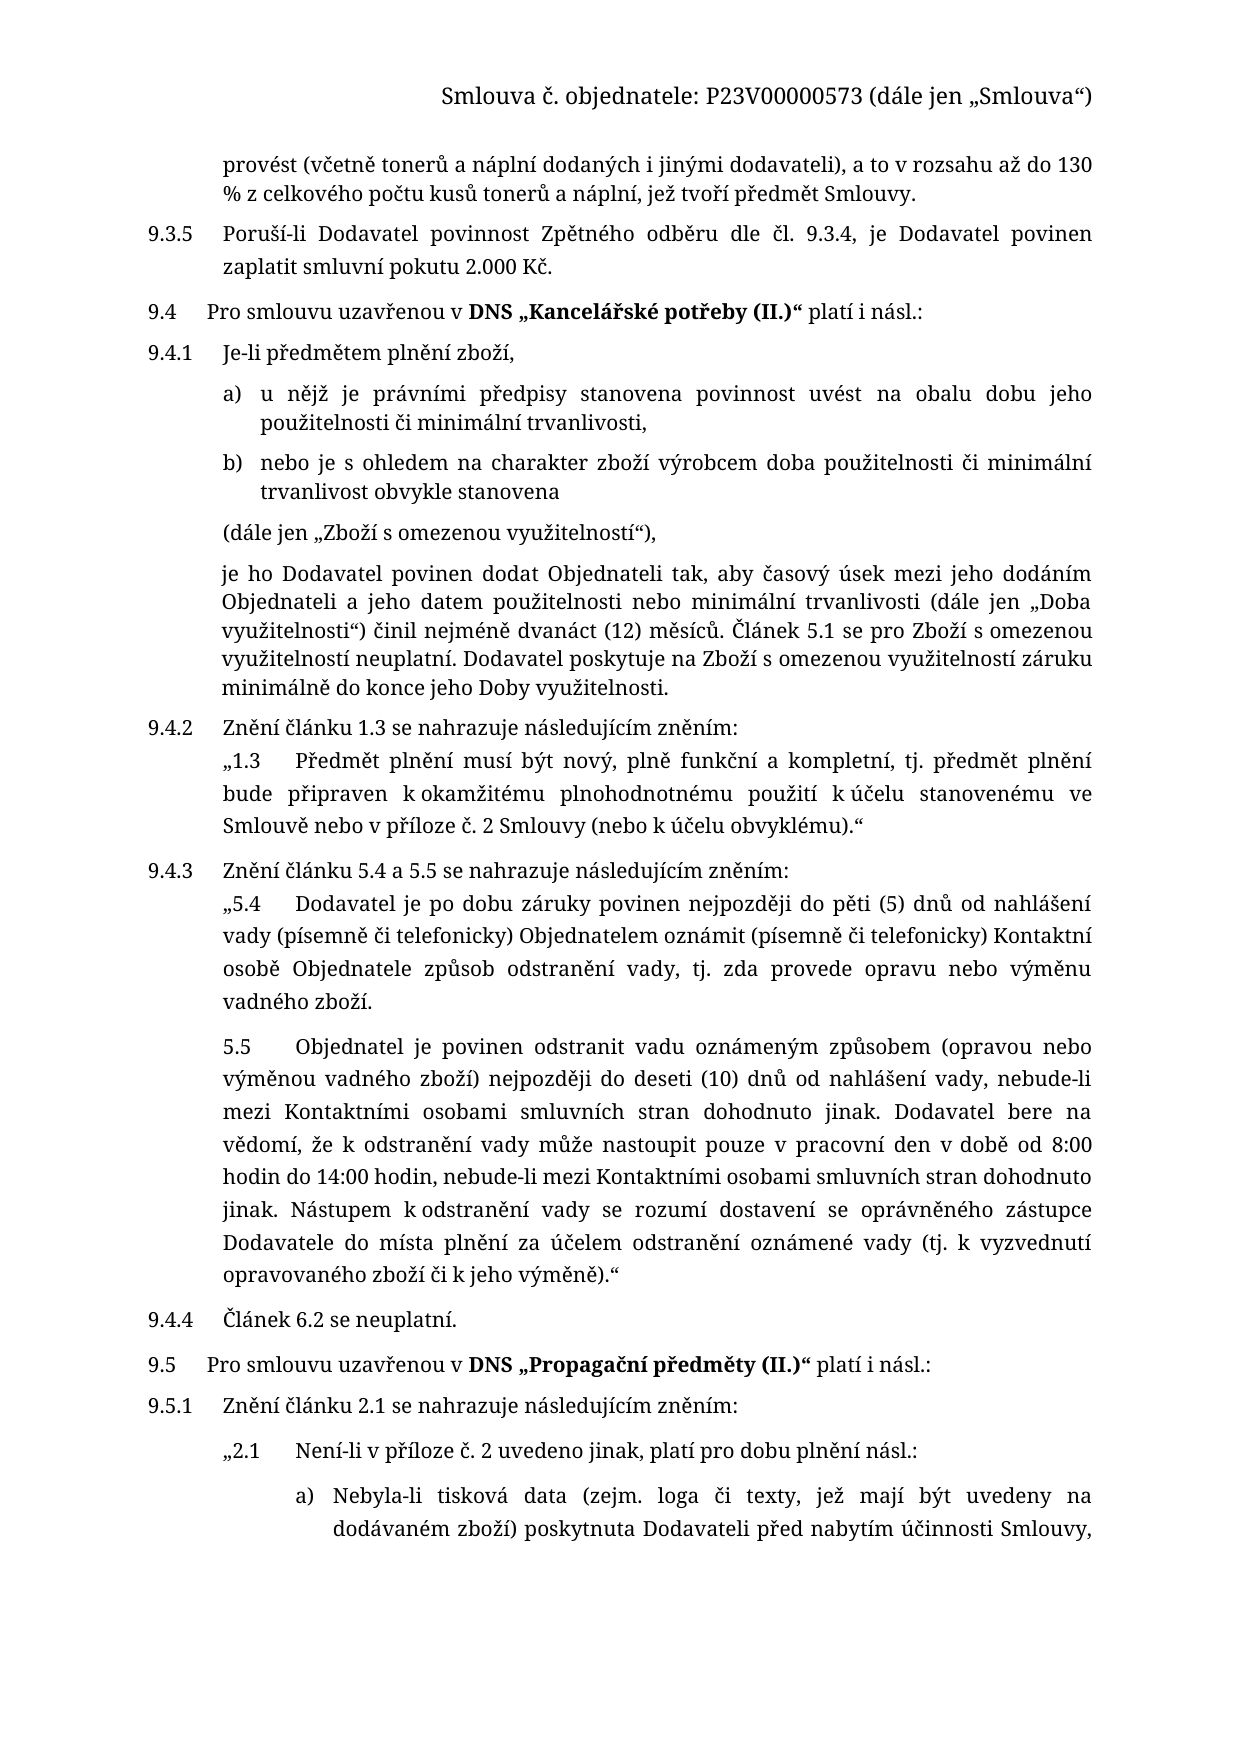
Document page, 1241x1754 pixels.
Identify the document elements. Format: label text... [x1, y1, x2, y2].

list Je-li předmětem plnění zboží, [148, 338, 1093, 367]
text je ho Dodavatel povinen dodat Objednateli tak, aby časový úsek mezi jeho dodáním Objednateli a jeho datem použitelnosti nebo minimální trvanlivosti (dále jen „Doba využitelnosti“) činil nejméně dvanáct (12) měsíců. Článek 5.1 se pro Zboží s omezenou využitelností neuplatní. Dodavatel poskytuje na Zboží s omezenou využitelností záruku minimálně do konce jeho Doby využitelnosti. [221, 559, 1093, 701]
text (dále jen „Zboží s omezenou využitelností“), [223, 518, 1093, 546]
list Poruší-li Dodavatel povinnost Zpětného odběru dle čl. 9.3.4, je Dodavatel povinen zaplatit smluvní pokutu 2.000 Kč. [148, 219, 1093, 281]
list u nějž je právními předpisy stanovena povinnost uvést na obalu dobu jeho použitelnosti či minimální trvanlivosti, [223, 379, 1093, 436]
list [148, 150, 1093, 207]
list „5.4 Dodavatel je po dobu záruky povinen nejpozději do pěti (5) dnů od nahlášení vady (písemně či telefonicky) Objednatelem oznámit (písemně či telefonicky) Kontaktní osobě Objednatele způsob odstranění vady, tj. zda provede opravu nebo výměnu vadného zboží. [223, 889, 1093, 1015]
list „2.1 Není-li v příloze č. 2 uvedeno jinak, platí pro dobu plnění násl.: [223, 1436, 1093, 1465]
list Pro smlouvu uzavřenou v DNS „Kancelářské potřeby (II.)“ platí i násl.: [148, 297, 1093, 326]
list „1.3 Předmět plnění musí být nový, plně funkční a kompletní, tj. předmět plnění bude připraven k okamžitému plnohodnotnému použití k účelu stanovenému ve Smlouvě nebo v příloze č. 2 Smlouvy (nebo k účelu obvyklému).“ [223, 746, 1093, 840]
list 5.5 Objednatel je povinen odstranit vadu oznámeným způsobem (opravou nebo výměnou vadného zboží) nejpozději do deseti (10) dnů od nahlášení vady, nebude-li mezi Kontaktními osobami smluvních stran dohodnuto jinak. Dodavatel bere na vědomí, že k odstranění vady může nastoupit pouze v pracovní den v době od 8:00 hodin do 14:00 hodin, nebude-li mezi Kontaktními osobami smluvních stran dohodnuto jinak. Nástupem k odstranění vady se rozumí dostavení se oprávněného zástupce Dodavatele do místa plnění za účelem odstranění oznámené vady (tj. k vyzvednutí opravovaného zboží či k jeho výměně).“ [223, 1032, 1093, 1289]
list nebo je s ohledem na charakter zboží výrobcem doba použitelnosti či minimální trvanlivost obvykle stanovena [223, 448, 1093, 505]
list Článek 6.2 se neuplatní. [148, 1305, 1093, 1334]
list Znění článku 1.3 se nahrazuje následujícím zněním: [148, 713, 1093, 742]
list Pro smlouvu uzavřenou v DNS „Propagační předměty (II.)“ platí i násl.: [148, 1350, 1093, 1379]
list Znění článku 2.1 se nahrazuje následujícím zněním: [148, 1391, 1093, 1420]
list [295, 1482, 1093, 1543]
list Znění článku 5.4 a 5.5 se nahrazuje následujícím zněním: [148, 856, 1093, 885]
